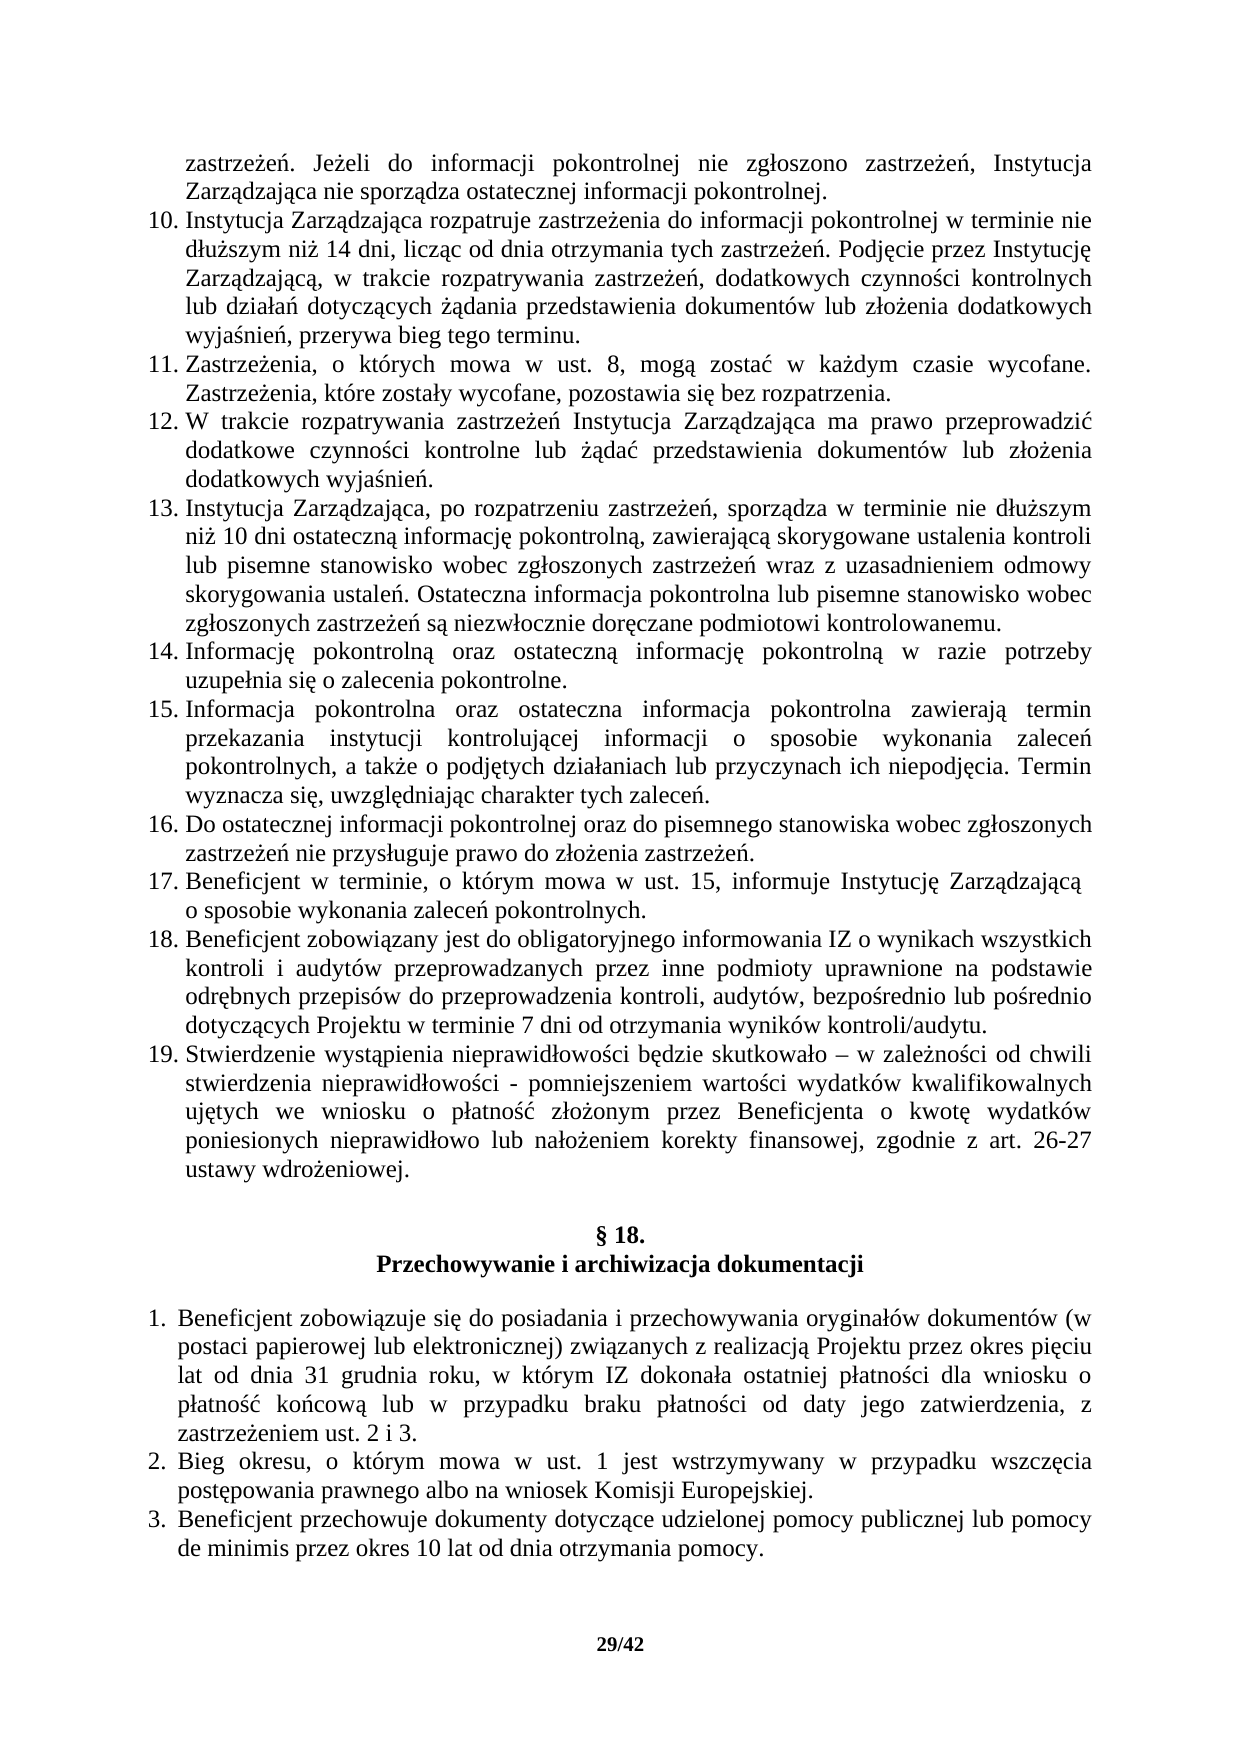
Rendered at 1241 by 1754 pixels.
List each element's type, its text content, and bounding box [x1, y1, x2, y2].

list Beneficjent przechowuje dokumenty dotyczące udzielonej pomocy publicznej lub pomocy de minimis przez okres 10 lat od dnia otrzymania pomocy. [148, 1504, 1093, 1561]
list Beneficjent zobowiązany jest do obligatoryjnego informowania IZ o wynikach wszystkich kontroli i audytów przeprowadzanych przez inne podmioty uprawnione na podstawie odrębnych przepisów do przeprowadzenia kontroli, audytów, bezpośrednio lub pośrednio dotyczących Projektu w terminie 7 dni od otrzymania wyników kontroli/audytu. [148, 924, 1093, 1039]
list Zastrzeżenia, o których mowa w ust. 8, mogą zostać w każdym czasie wycofane. Zastrzeżenia, które zostały wycofane, pozostawia się bez rozpatrzenia. [148, 349, 1093, 406]
text § 18. Przechowywanie i archiwizacja dokumentacji [148, 1220, 1093, 1278]
list Beneficjent w terminie, o którym mowa w ust. 15, informuje Instytucję Zarządzającą o sposobie wykonania zaleceń pokontrolnych. [148, 866, 1093, 924]
list Informację pokontrolną oraz ostateczną informację pokontrolną w razie potrzeby uzupełnia się o zalecenia pokontrolne. [148, 636, 1093, 694]
list Stwierdzenie wystąpienia nieprawidłowości będzie skutkowało – w zależności od chwili stwierdzenia nieprawidłowości - pomniejszeniem wartości wydatków kwalifikowalnych ujętych we wniosku o płatność złożonym przez Beneficjenta o kwotę wydatków poniesionych nieprawidłowo lub nałożeniem korekty finansowej, zgodnie z art. 26-27 ustawy wdrożeniowej. [148, 1039, 1093, 1183]
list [148, 148, 1093, 205]
list Instytucja Zarządzająca rozpatruje zastrzeżenia do informacji pokontrolnej w terminie nie dłuższym niż 14 dni, licząc od dnia otrzymania tych zastrzeżeń. Podjęcie przez Instytucję Zarządzającą, w trakcie rozpatrywania zastrzeżeń, dodatkowych czynności kontrolnych lub działań dotyczących żądania przedstawienia dokumentów lub złożenia dodatkowych wyjaśnień, przerywa bieg tego terminu. [148, 205, 1093, 349]
list Informacja pokontrolna oraz ostateczna informacja pokontrolna zawierają termin przekazania instytucji kontrolującej informacji o sposobie wykonania zaleceń pokontrolnych, a także o podjętych działaniach lub przyczynach ich niepodjęcia. Termin wyznacza się, uwzględniając charakter tych zaleceń. [148, 694, 1093, 809]
list Beneficjent zobowiązuje się do posiadania i przechowywania oryginałów dokumentów (w postaci papierowej lub elektronicznej) związanych z realizacją Projektu przez okres pięciu lat od dnia 31 grudnia roku, w którym IZ dokonała ostatniej płatności dla wniosku o płatność końcową lub w przypadku braku płatności od daty jego zatwierdzenia, z zastrzeżeniem ust. 2 i 3. [148, 1303, 1093, 1446]
list Instytucja Zarządzająca, po rozpatrzeniu zastrzeżeń, sporządza w terminie nie dłuższym niż 10 dni ostateczną informację pokontrolną, zawierającą skorygowane ustalenia kontroli lub pisemne stanowisko wobec zgłoszonych zastrzeżeń wraz z uzasadnieniem odmowy skorygowania ustaleń. Ostateczna informacja pokontrolna lub pisemne stanowisko wobec zgłoszonych zastrzeżeń są niezwłocznie doręczane podmiotowi kontrolowanemu. [148, 493, 1093, 636]
list W trakcie rozpatrywania zastrzeżeń Instytucja Zarządzająca ma prawo przeprowadzić dodatkowe czynności kontrolne lub żądać przedstawienia dokumentów lub złożenia dodatkowych wyjaśnień. [148, 406, 1093, 493]
list Bieg okresu, o którym mowa w ust. 1 jest wstrzymywany w przypadku wszczęcia postępowania prawnego albo na wniosek Komisji Europejskiej. [148, 1446, 1093, 1504]
list Do ostatecznej informacji pokontrolnej oraz do pisemnego stanowiska wobec zgłoszonych zastrzeżeń nie przysługuje prawo do złożenia zastrzeżeń. [148, 809, 1093, 866]
